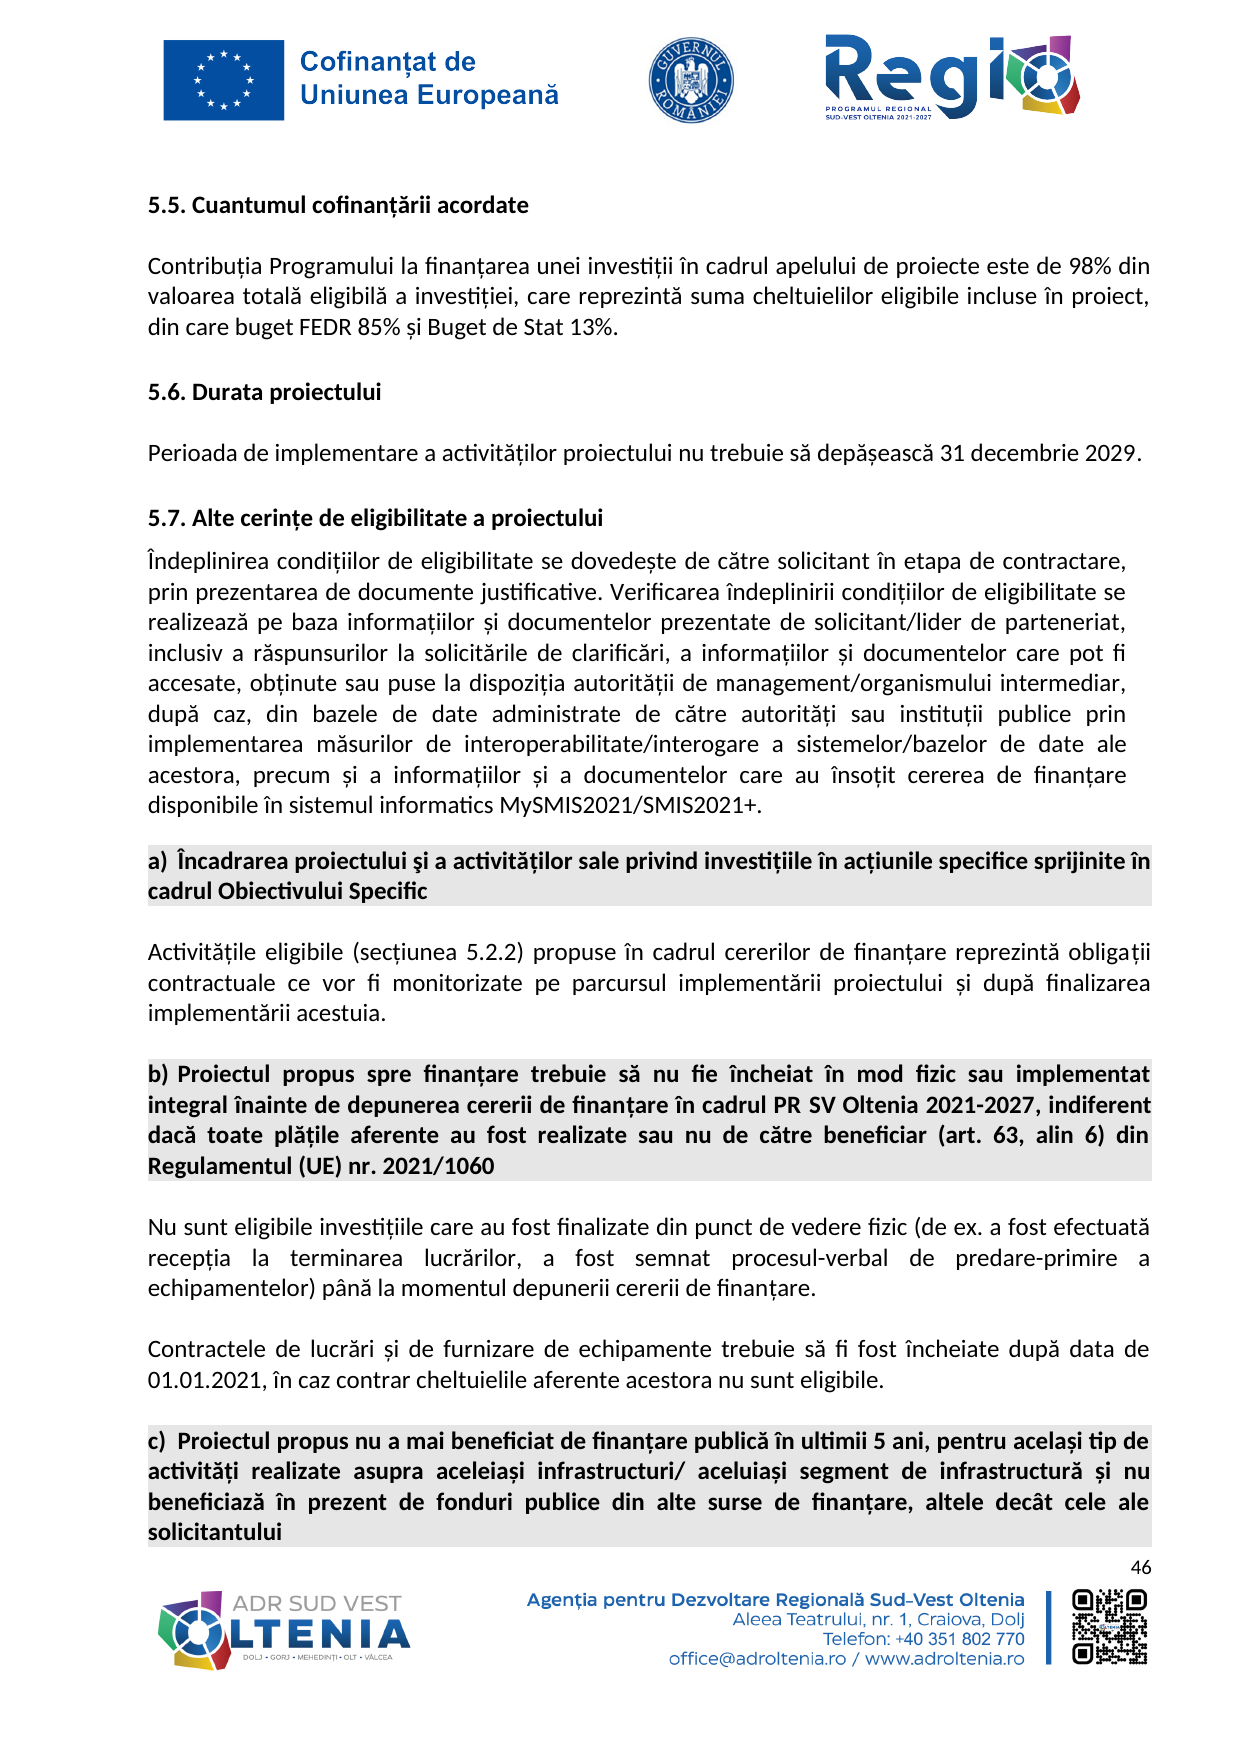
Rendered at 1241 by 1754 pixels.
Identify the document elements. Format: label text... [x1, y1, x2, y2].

picture [158, 35, 561, 124]
picture [645, 35, 739, 125]
text Nu sunt eligibile investiţiile care au fost finalizate din punct de vedere fizic (de ex. a fost efectuată recepţia la terminarea lucrărilor, a fost semnat procesul-verbal de predare-primire a echipamentelor) până la momentul depunerii cererii de finanţare. [148, 1211, 1152, 1303]
picture [823, 33, 1082, 122]
subtitle 5.6. Durata proiectului [148, 376, 1152, 407]
text Contractele de lucrări și de furnizare de echipamente trebuie să fi fost încheiate după data de 01.01.2021, în caz contrar cheltuielile aferente acestora nu sunt eligibile. [148, 1333, 1152, 1394]
list Proiectul propus nu a mai beneficiat de finanţare publică în ultimii 5 ani, pentru acelaşi tip de activităţi realizate asupra aceleiași infrastructuri/ aceluiaşi segment de infrastructură şi nu beneficiază în prezent de fonduri publice din alte surse de finanţare, altele decât cele ale solicitantului [148, 1425, 1152, 1547]
subtitle 5.7. Alte cerințe de eligibilitate a proiectului [148, 502, 1152, 533]
list Proiectul propus spre finanţare trebuie să nu fie încheiat în mod fizic sau implementat integral înainte de depunerea cererii de finanțare în cadrul PR SV Oltenia 2021-2027, indiferent dacă toate plățile aferente au fost realizate sau nu de către beneficiar (art. 63, alin 6) din Regulamentul (UE) nr. 2021/1060 [148, 1059, 1152, 1181]
text Perioada de implementare a activităților proiectului nu trebuie să depășească 31 decembrie 2029. [148, 437, 1152, 468]
picture [148, 1579, 1152, 1677]
text Activităţile eligibile (secțiunea 5.2.2) propuse în cadrul cererilor de finanțare reprezintă obligaţii contractuale ce vor fi monitorizate pe parcursul implementării proiectului şi după finalizarea implementării acestuia. [148, 937, 1152, 1028]
text Îndeplinirea condițiilor de eligibilitate se dovedește de către solicitant în etapa de contractare, prin prezentarea de documente justificative. Verificarea îndeplinirii condițiilor de eligibilitate se realizează pe baza informațiilor și documentelor prezentate de solicitant/lider de parteneriat, inclusiv a răspunsurilor la solicitările de clarificări, a informațiilor și documentelor care pot fi accesate, obținute sau puse la dispoziția autorității de management/organismului intermediar, după caz, din bazele de date administrate de către autorități sau instituții publice prin implementarea măsurilor de interoperabilitate/interogare a sistemelor/bazelor de date ale acestora, precum și a informațiilor și a documentelor care au însoțit cererea de finanțare disponibile în sistemul informatics MySMIS2021/SMIS2021+. [148, 545, 1128, 820]
list Încadrarea proiectului şi a activităților sale privind investițiile în acțiunile specifice sprijinite în cadrul Obiectivului Specific [148, 845, 1152, 906]
subtitle 5.5. Cuantumul cofinanțării acordate [148, 189, 1152, 219]
text Contribuția Programului la finanțarea unei investiții în cadrul apelului de proiecte este de 98% din valoarea totală eligibilă a investiției, care reprezintă suma cheltuielilor eligibile incluse în proiect, din care buget FEDR 85% și Buget de Stat 13%. [148, 250, 1152, 341]
